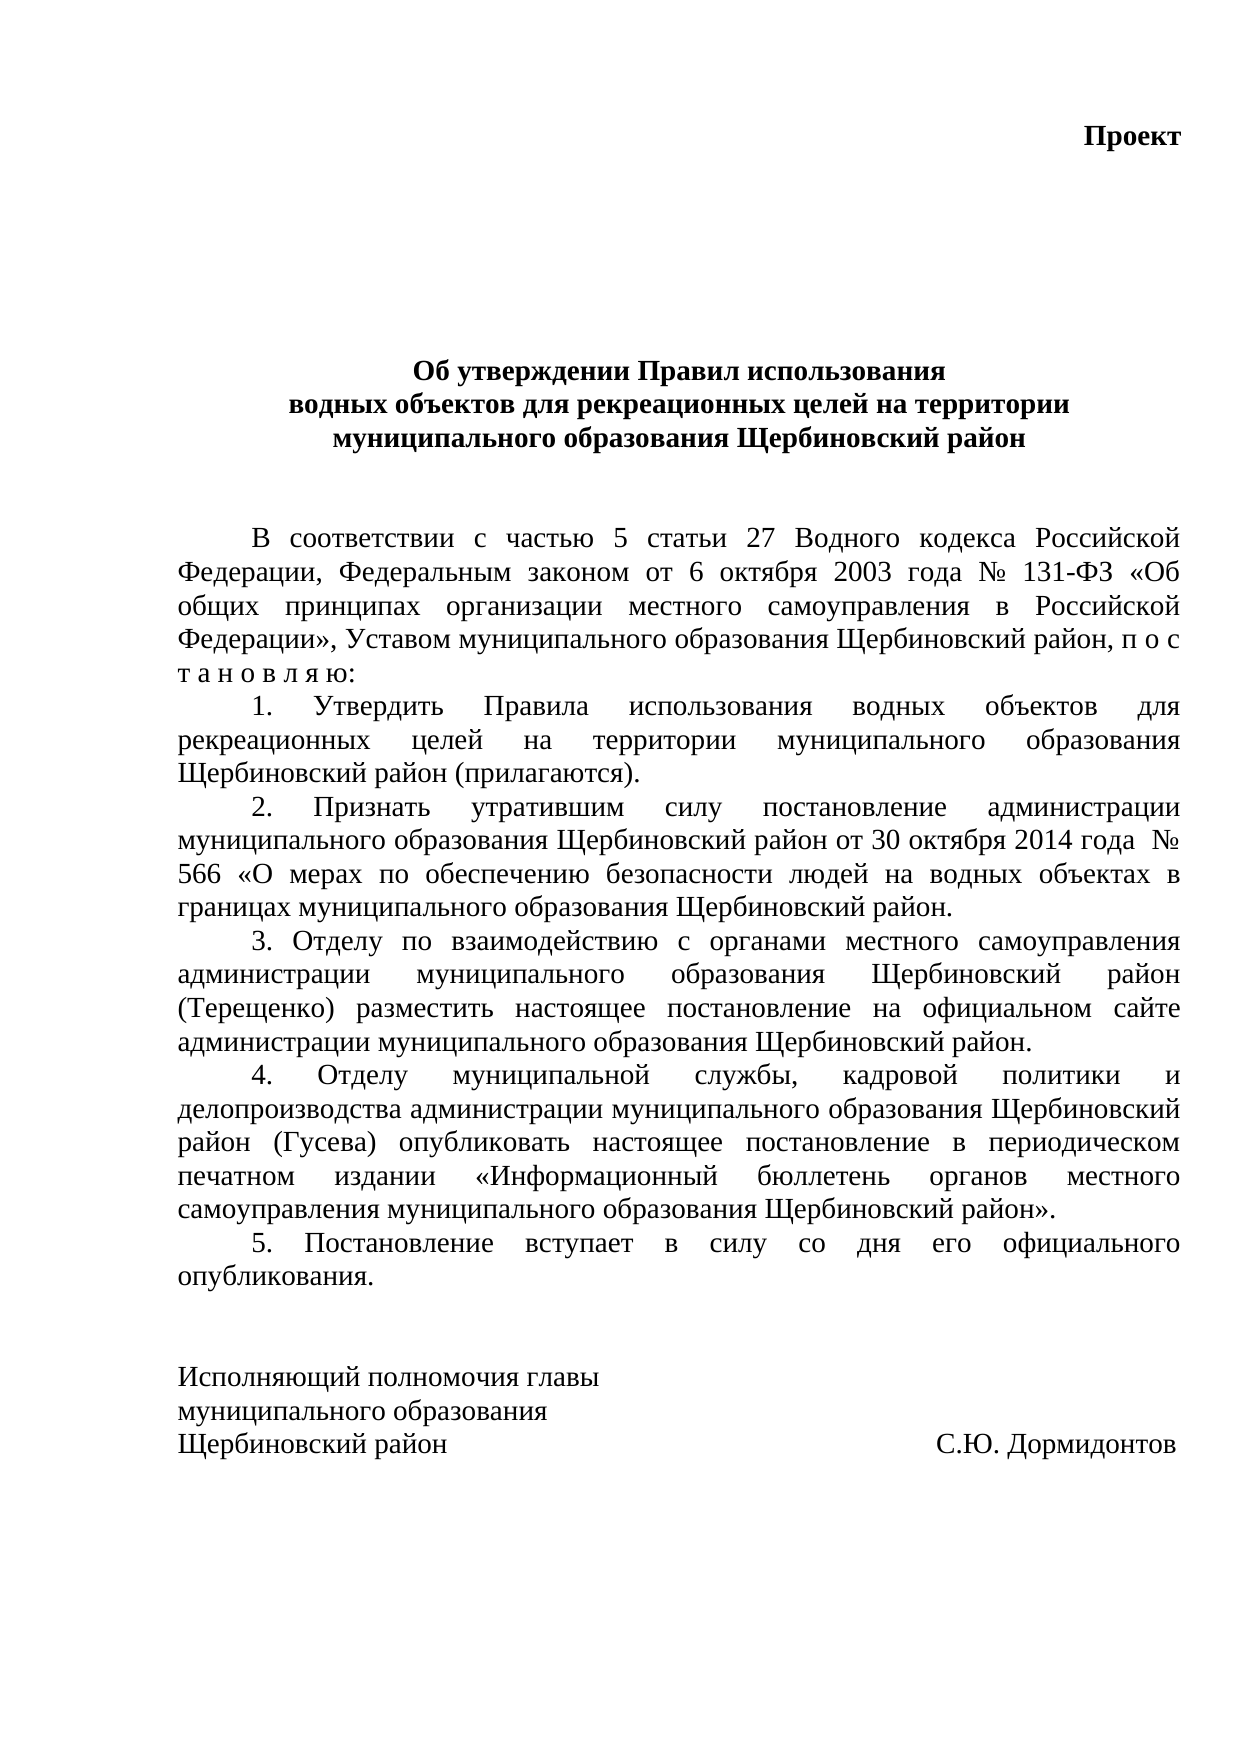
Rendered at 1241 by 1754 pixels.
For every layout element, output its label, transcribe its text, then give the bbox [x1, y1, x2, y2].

text 4. Отделу муниципальной службы, кадровой политики и делопроизводства администрации муниципального образования Щербиновский район (Гусева) опубликовать настоящее постановление в периодическом печатном издании «Информационный бюллетень органов местного самоуправления муниципального образования Щербиновский район». [177, 1057, 1181, 1225]
text Щербиновский район С.Ю. Дормидонтов [177, 1426, 1181, 1460]
text Об утверждении Правил использования [177, 353, 1181, 386]
text В соответствии с частью 5 статьи 27 Водного кодекса Российской Федерации, Федеральным законом от 6 октября 2003 года № 131-ФЗ «Об общих принципах организации местного самоуправления в Российской Федерации», Уставом муниципального образования Щербиновский район, п о с т а н о в л я ю: [177, 521, 1181, 688]
text 1. Утвердить Правила использования водных объектов для рекреационных целей на территории муниципального образования Щербиновский район (прилагаются). [177, 688, 1181, 789]
text Проект [177, 118, 1181, 152]
text 3. Отделу по взаимодействию с органами местного самоуправления администрации муниципального образования Щербиновский район (Терещенко) разместить настоящее постановление на официальном сайте администрации муниципального образования Щербиновский район. [177, 923, 1181, 1057]
text водных объектов для рекреационных целей на территории [177, 386, 1181, 420]
text Исполняющий полномочия главы [177, 1359, 1181, 1393]
text муниципального образования [177, 1393, 1181, 1426]
text 2. Признать утратившим силу постановление администрации муниципального образования Щербиновский район от 30 октября 2014 года № 566 «О мерах по обеспечению безопасности людей на водных объектах в границах муниципального образования Щербиновский район. [177, 789, 1181, 923]
text муниципального образования Щербиновский район [177, 420, 1181, 453]
text 5. Постановление вступает в силу со дня его официального опубликования. [177, 1225, 1181, 1292]
